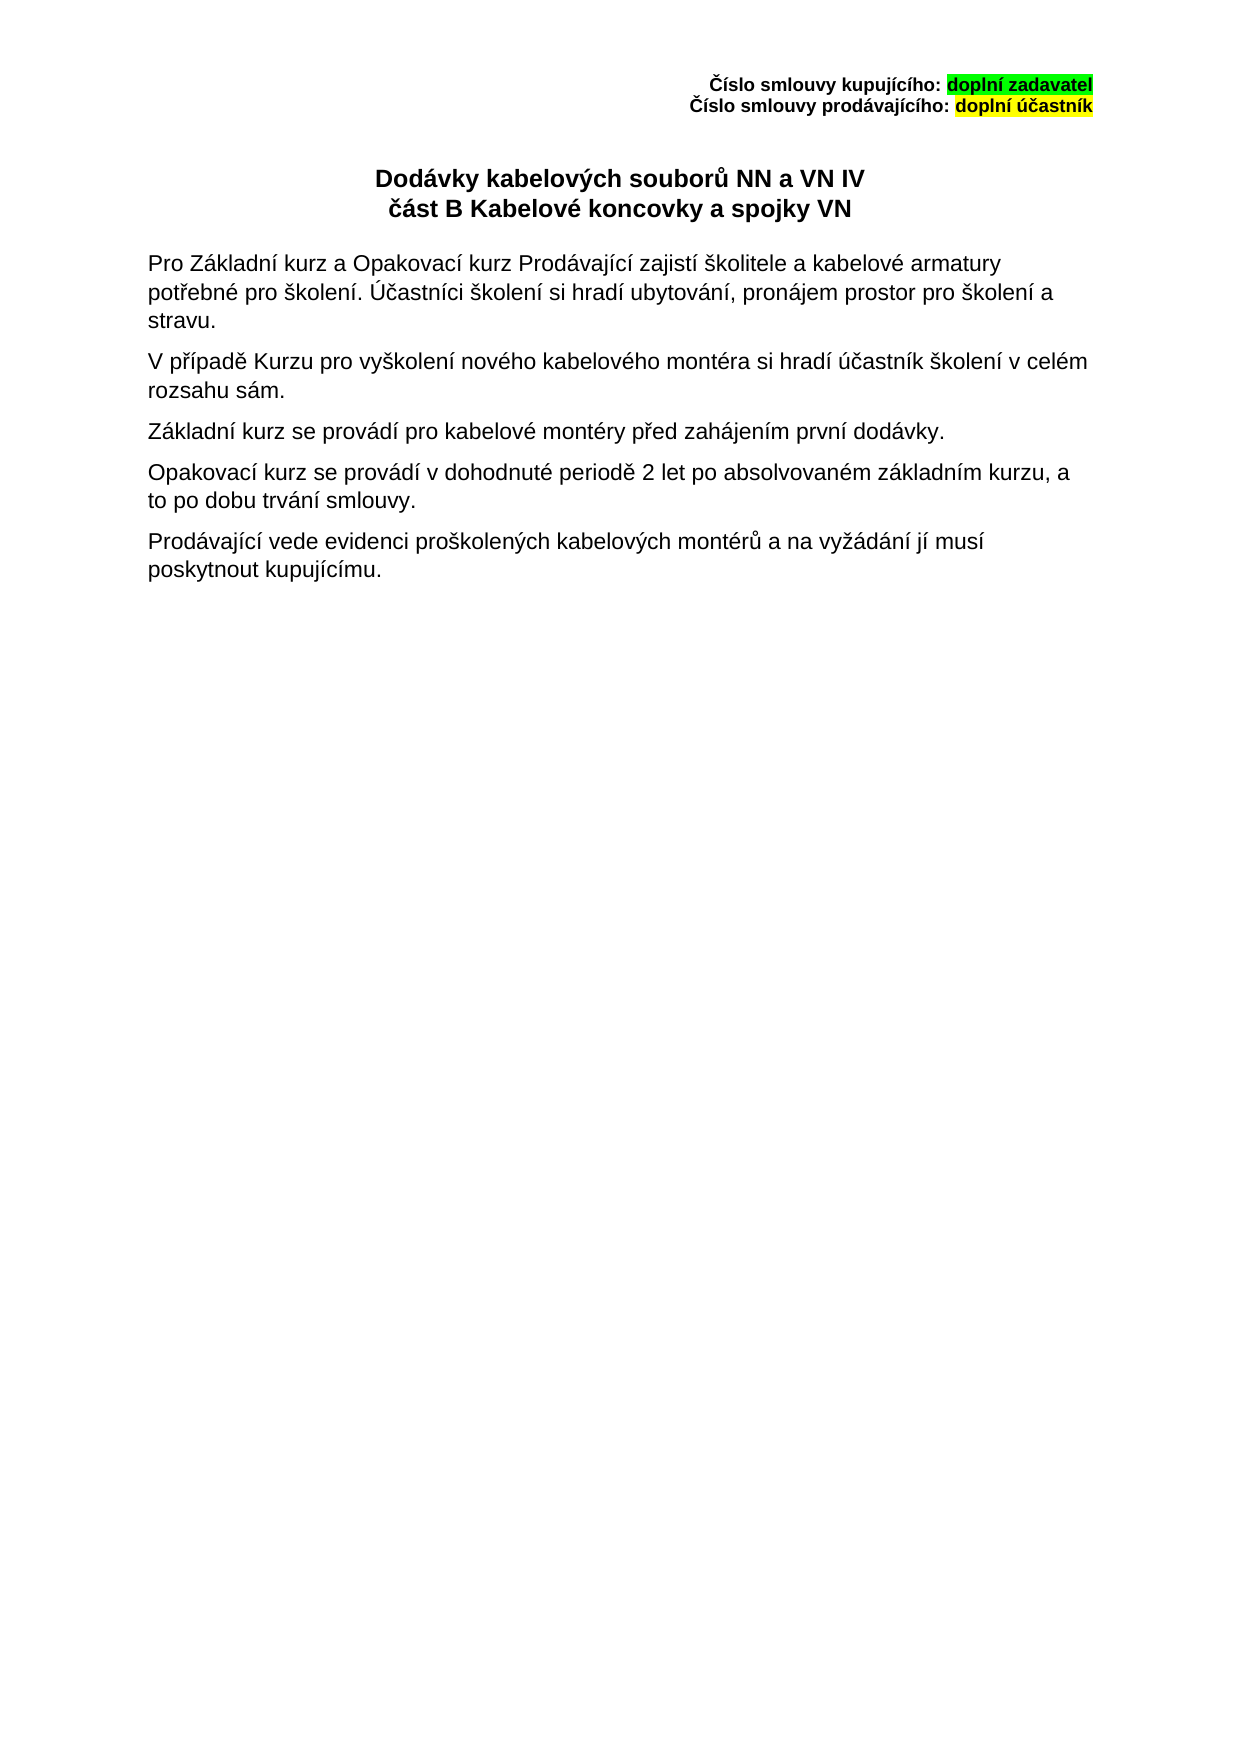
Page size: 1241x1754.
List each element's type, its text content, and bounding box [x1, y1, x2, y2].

text Prodávající vede evidenci proškolených kabelových montérů a na vyžádání jí musí poskytnout kupujícímu. [148, 528, 1093, 583]
text V případě Kurzu pro vyškolení nového kabelového montéra si hradí účastník školení v celém rozsahu sám. [148, 348, 1093, 403]
text Pro Základní kurz a Opakovací kurz Prodávající zajistí školitele a kabelové armatury potřebné pro školení. Účastníci školení si hradí ubytování, pronájem prostor pro školení a stravu. [148, 250, 1093, 334]
text Základní kurz se provádí pro kabelové montéry před zahájením první dodávky. [148, 418, 1093, 444]
text Opakovací kurz se provádí v dohodnuté periodě 2 let po absolvovaném základním kurzu, a to po dobu trvání smlouvy. [148, 458, 1093, 513]
